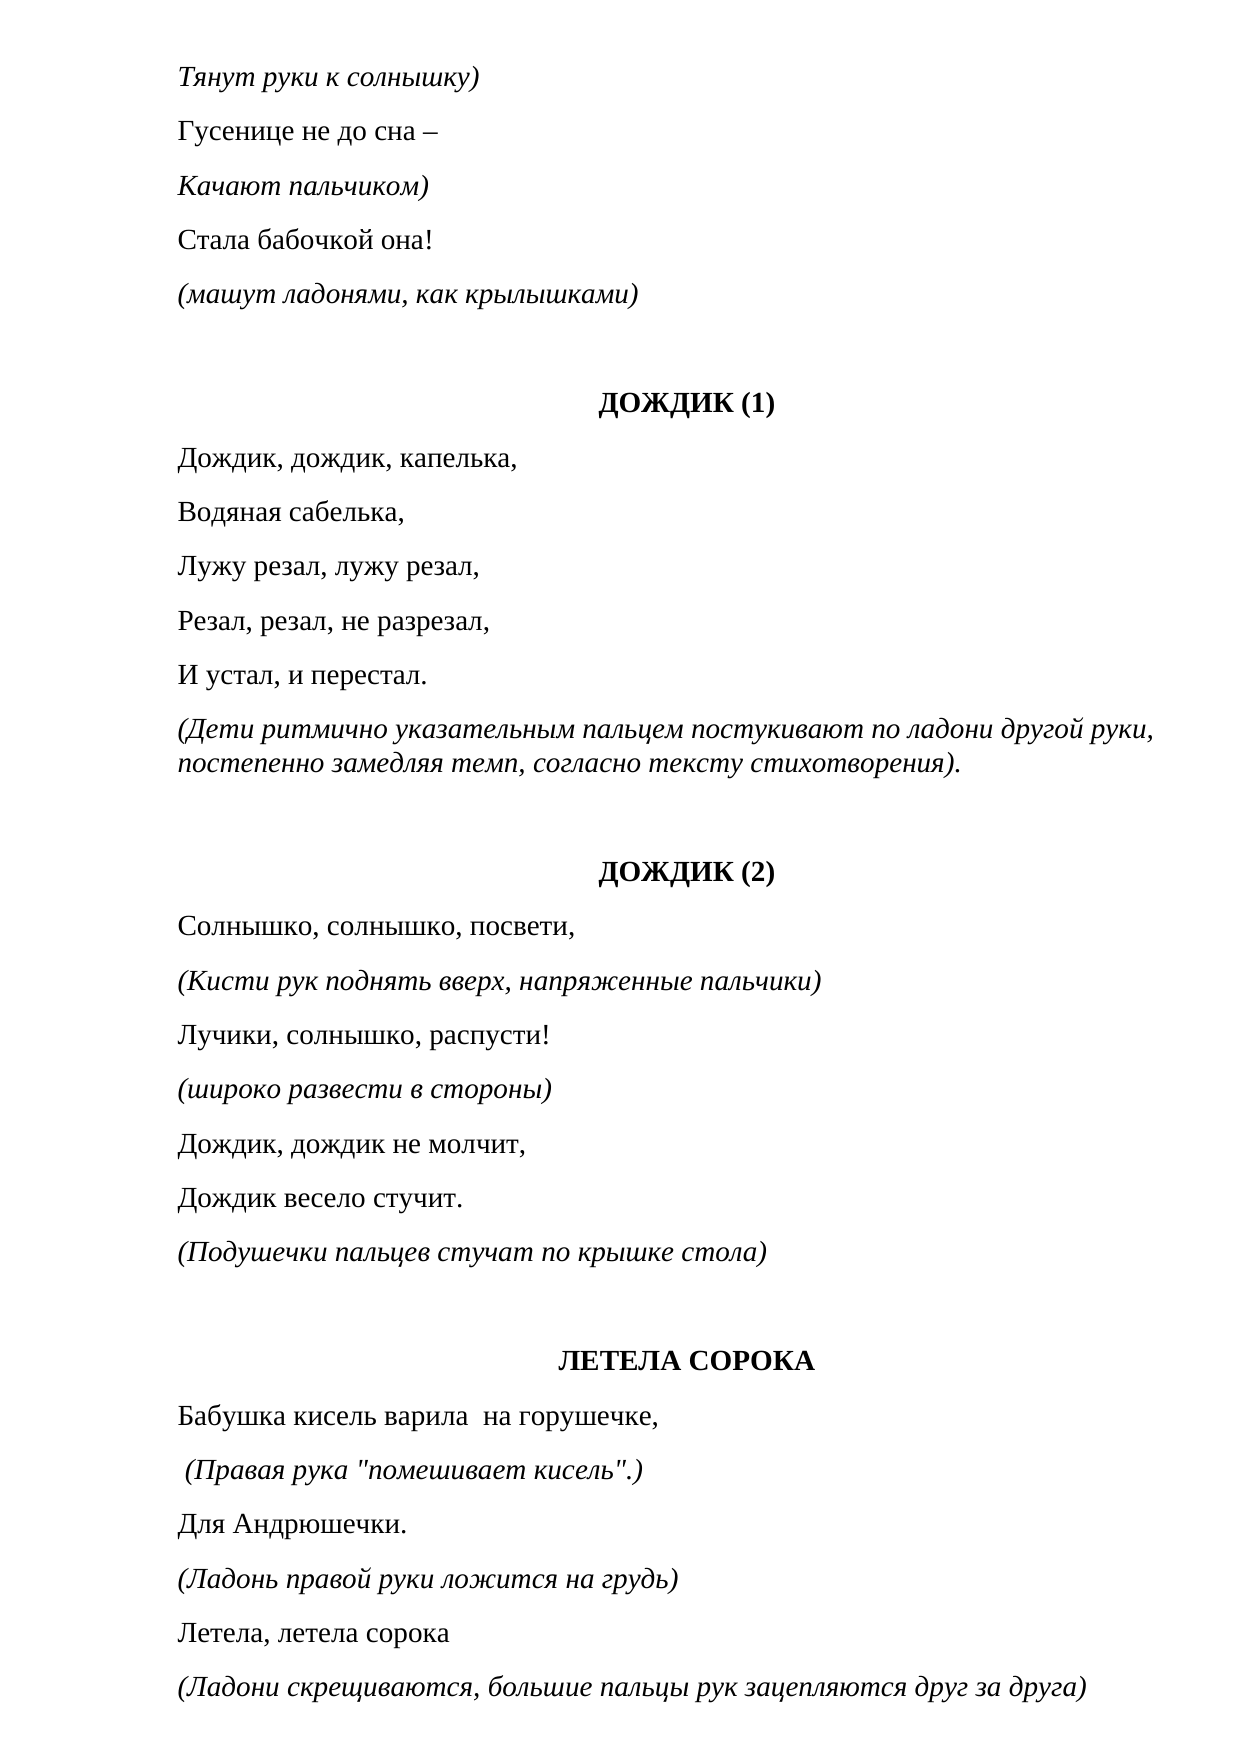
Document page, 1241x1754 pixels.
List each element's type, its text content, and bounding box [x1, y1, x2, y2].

text (Дети ритмично указательным пальцем постукивают по ладони другой руки, постепенно замедляя темп, согласно тексту стихотворения). [177, 712, 1196, 779]
text Для Андрюшечки. [177, 1506, 1196, 1540]
text Качают пальчиком) [177, 168, 1196, 201]
text И устал, и перестал. [177, 657, 1196, 691]
text (широко развести в стороны) [177, 1071, 1196, 1105]
text Резал, резал, не разрезал, [177, 603, 1196, 636]
text ДОЖДИК (1) [177, 385, 1196, 419]
text Летела, летела сорока [177, 1615, 1196, 1649]
text (Правая рука "помешивает кисель".) [177, 1452, 1196, 1486]
text Водяная сабелька, [177, 494, 1196, 528]
text (Кисти рук поднять вверх, напряженные пальчики) [177, 963, 1196, 996]
text ЛЕТЕЛА СОРОКА [177, 1343, 1196, 1377]
text Дождик, дождик не молчит, [177, 1126, 1196, 1159]
text Стала бабочкой она! [177, 222, 1196, 256]
text (Ладонь правой руки ложится на грудь) [177, 1561, 1196, 1594]
text Бабушка кисель варила на горушечке, [177, 1398, 1196, 1431]
text (Ладони скрещиваются, большие пальцы рук зацепляются друг за друга) [177, 1669, 1196, 1703]
text Солнышко, солнышко, посвети, [177, 908, 1196, 942]
text Лужу резал, лужу резал, [177, 548, 1196, 582]
text Лучики, солнышко, распусти! [177, 1017, 1196, 1051]
text ДОЖДИК (2) [177, 854, 1196, 887]
text Тянут руки к солнышку) [177, 59, 1196, 93]
text Гусенице не до сна – [177, 113, 1196, 147]
text Дождик, дождик, капелька, [177, 440, 1196, 473]
text (Подушечки пальцев стучат по крышке стола) [177, 1234, 1196, 1268]
text Дождик весело стучит. [177, 1180, 1196, 1214]
text (машут ладонями, как крылышками) [177, 277, 1196, 310]
